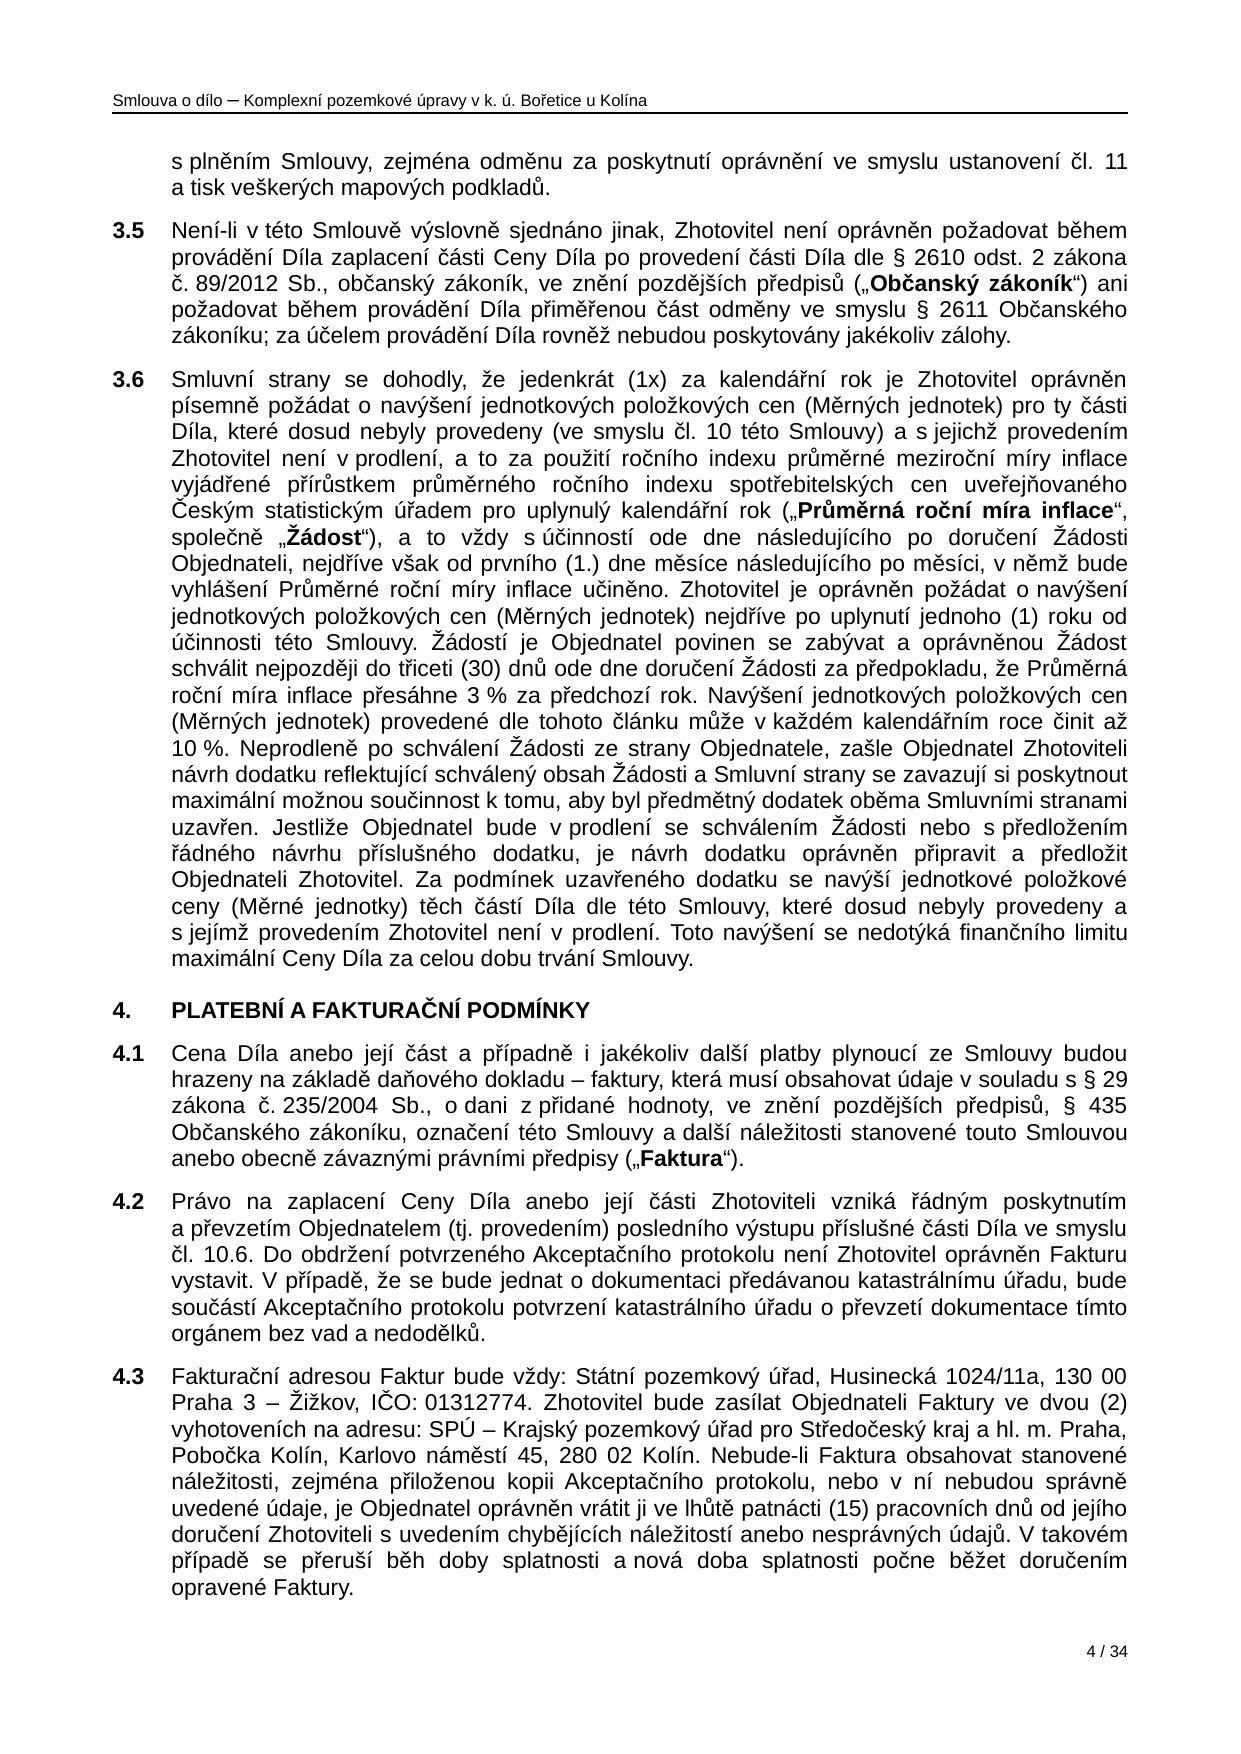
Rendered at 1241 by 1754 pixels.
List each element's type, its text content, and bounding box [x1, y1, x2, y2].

text Platební a fakturační podmínky [112, 997, 1128, 1023]
text Právo na zaplacení Ceny Díla anebo její části Zhotoviteli vzniká řádným poskytnutím a převzetím Objednatelem (tj. provedením) posledního výstupu příslušné části Díla ve smyslu čl. 10.6. Do obdržení potvrzeného Akceptačního protokolu není Zhotovitel oprávněn Fakturu vystavit. V případě, že se bude jednat o dokumentaci předávanou katastrálnímu úřadu, bude součástí Akceptačního protokolu potvrzení katastrálního úřadu o převzetí dokumentace tímto orgánem bez vad a nedodělků. [112, 1188, 1128, 1346]
text Smluvní strany se dohodly, že jedenkrát (1x) za kalendářní rok je Zhotovitel oprávněn písemně požádat o navýšení jednotkových položkových cen (Měrných jednotek) pro ty části Díla, které dosud nebyly provedeny (ve smyslu čl. 10 této Smlouvy) a s jejichž provedením Zhotovitel není v prodlení, a to za použití ročního indexu průměrné meziroční míry inflace vyjádřené přírůstkem průměrného ročního indexu spotřebitelských cen uveřejňovaného Českým statistickým úřadem pro uplynulý kalendářní rok („Průměrná roční míra inflace“, společně „Žádost“), a to vždy s účinností ode dne následujícího po doručení Žádosti Objednateli, nejdříve však od prvního (1.) dne měsíce následujícího po měsíci, v němž bude vyhlášení Průměrné roční míry inflace učiněno. Zhotovitel je oprávněn požádat o navýšení jednotkových položkových cen (Měrných jednotek) nejdříve po uplynutí jednoho (1) roku od účinnosti této Smlouvy. Žádostí je Objednatel povinen se zabývat a oprávněnou Žádost schválit nejpozději do třiceti (30) dnů ode dne doručení Žádosti za předpokladu, že Průměrná roční míra inflace přesáhne 3 % za předchozí rok. Navýšení jednotkových položkových cen (Měrných jednotek) provedené dle tohoto článku může v každém kalendářním roce činit až 10 %. Neprodleně po schválení Žádosti ze strany Objednatele, zašle Objednatel Zhotoviteli návrh dodatku reflektující schválený obsah Žádosti a Smluvní strany se zavazují si poskytnout maximální možnou součinnost k tomu, aby byl předmětný dodatek oběma Smluvními stranami uzavřen. Jestliže Objednatel bude v prodlení se schválením Žádosti nebo s předložením řádného návrhu příslušného dodatku, je návrh dodatku oprávněn připravit a předložit Objednateli Zhotovitel. Za podmínek uzavřeného dodatku se navýší jednotkové položkové ceny (Měrné jednotky) těch částí Díla dle této Smlouvy, které dosud nebyly provedeny a s jejímž provedením Zhotovitel není v prodlení. Toto navýšení se nedotýká finančního limitu maximální Ceny Díla za celou dobu trvání Smlouvy. [112, 366, 1128, 972]
text Není-li v této Smlouvě výslovně sjednáno jinak, Zhotovitel není oprávněn požadovat během provádění Díla zaplacení části Ceny Díla po provedení části Díla dle § 2610 odst. 2 zákona č. 89/2012 Sb., občanský zákoník, ve znění pozdějších předpisů („Občanský zákoník“) ani požadovat během provádění Díla přiměřenou část odměny ve smyslu § 2611 Občanského zákoníku; za účelem provádění Díla rovněž nebudou poskytovány jakékoliv zálohy. [112, 217, 1128, 349]
text Cena Díla anebo její část a případně i jakékoliv další platby plynoucí ze Smlouvy budou hrazeny na základě daňového dokladu – faktury, která musí obsahovat údaje v souladu s § 29 zákona č. 235/2004 Sb., o dani z přidané hodnoty, ve znění pozdějších předpisů, § 435 Občanského zákoníku, označení této Smlouvy a další náležitosti stanovené touto Smlouvou anebo obecně závaznými právními předpisy („Faktura“). [112, 1040, 1128, 1171]
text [112, 148, 1128, 200]
text Fakturační adresou Faktur bude vždy: Státní pozemkový úřad, Husinecká 1024/11a, 130 00 Praha 3 – Žižkov, IČO: 01312774. Zhotovitel bude zasílat Objednateli Faktury ve dvou (2) vyhotoveních na adresu: SPÚ – Krajský pozemkový úřad pro Středočeský kraj a hl. m. Praha, Pobočka Kolín, Karlovo náměstí 45, 280 02 Kolín. Nebude-li Faktura obsahovat stanovené náležitosti, zejména přiloženou kopii Akceptačního protokolu, nebo v ní nebudou správně uvedené údaje, je Objednatel oprávněn vrátit ji ve lhůtě patnácti (15) pracovních dnů od jejího doručení Zhotoviteli s uvedením chybějících náležitostí anebo nesprávných údajů. V takovém případě se přeruší běh doby splatnosti a nová doba splatnosti počne běžet doručením opravené Faktury. [112, 1363, 1128, 1600]
